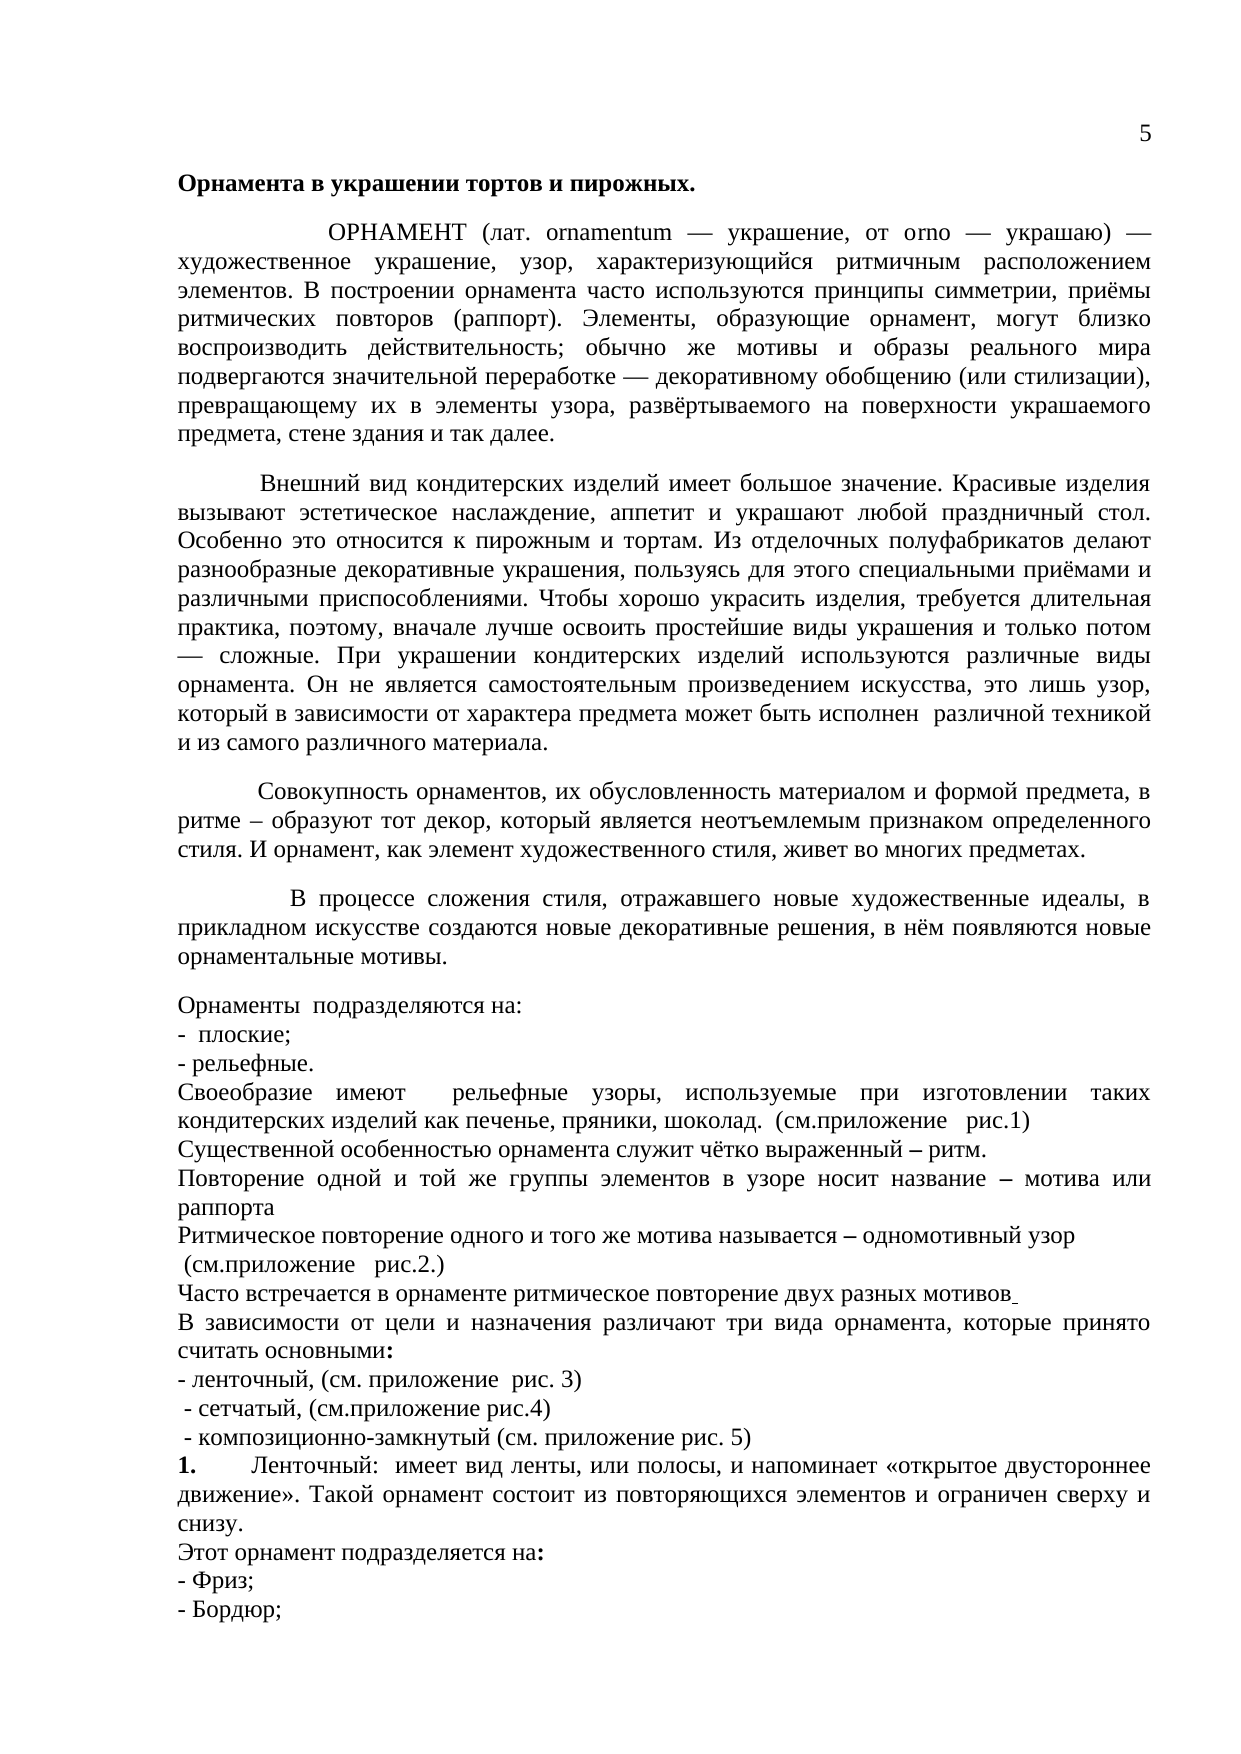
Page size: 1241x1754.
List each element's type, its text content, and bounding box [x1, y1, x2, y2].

text Внешний вид кондитерских изделий имеет большое значение. Красивые изделия вызывают эстетическое наслаждение, аппетит и украшают любой праздничный стол. Особенно это относится к пирожным и тортам. Из отделочных полуфабрикатов делают разнообразные декоративные украшения, пользуясь для этого специальными приёмами и различными приспособлениями. Чтобы хорошо украсить изделия, требуется длительная практика, поэтому, вначале лучше освоить простейшие виды украшения и только потом — сложные. При украшении кондитерских изделий используются различные виды орнамента. Он не является самостоятельным произведением искусства, это лишь узор, который в зависимости от характера предмета может быть исполнен различной техникой и из самого различного материала. [177, 468, 1152, 756]
text - рельефные. [177, 1048, 1152, 1077]
text Своеобразие имеют рельефные узоры, используемые при изготовлении таких кондитерских изделий как печенье, пряники, шоколад. (см.приложение рис.1) [177, 1077, 1152, 1134]
text - Бордюр; [177, 1594, 1152, 1623]
text Орнаменты подразделяются на: [177, 991, 1152, 1019]
text Этот орнамент подразделяется на: [177, 1537, 1152, 1566]
text - ленточный, (см. приложение рис. 3) [177, 1364, 1152, 1393]
text Часто встречается в орнаменте ритмическое повторение двух разных мотивов [177, 1278, 1152, 1307]
list Ленточный: имеет вид ленты, или полосы, и напоминает «открытое двустороннее движение». Такой орнамент состоит из повторяющихся элементов и ограничен сверху и снизу. [177, 1451, 1152, 1537]
text В процессе сложения стиля, отражавшего новые художественные идеалы, в прикладном искусстве создаются новые декоративные решения, в нём появляются новые орнаментальные мотивы. [177, 883, 1152, 970]
text Орнамента в украшении тортов и пирожных. [177, 168, 1152, 196]
text (см.приложение рис.2.) [177, 1249, 1152, 1278]
text - сетчатый, (см.приложение рис.4) [177, 1393, 1152, 1422]
text - композиционно-замкнутый (см. приложение рис. 5) [177, 1422, 1152, 1451]
text Ритмическое повторение одного и того же мотива называется – одномотивный узор [177, 1221, 1152, 1249]
text 5 [177, 118, 1152, 147]
text В зависимости от цели и назначения различают три вида орнамента, которые принято считать основными: [177, 1307, 1152, 1364]
text - Фриз; [177, 1566, 1152, 1594]
text Совокупность орнаментов, их обусловленность материалом и формой предмета, в ритме – образуют тот декор, который является неотъемлемым признаком определенного стиля. И орнамент, как элемент художественного стиля, живет во многих предметах. [177, 776, 1152, 863]
text Существенной особенностью орнамента служит чётко выраженный – ритм. [177, 1134, 1152, 1163]
text - плоские; [177, 1019, 1152, 1048]
text Повторение одной и той же группы элементов в узоре носит название – мотива или раппорта [177, 1163, 1152, 1221]
text ОРНАМЕНТ (лат. ornamentum — украшение, от оrnо — украшаю) — художественное украшение, узор, характеризующийся ритмичным расположением элементов. В построении орнамента часто используются принципы симметрии, приёмы ритмических повторов (раппорт). Элементы, образующие орнамент, могут близко воспроизводить действительность; обычно же мотивы и образы реального мира подвергаются значительной переработке — декоративному обобщению (или стилизации), превращающему их в элементы узора, развёртываемого на поверхности украшаемого предмета, стене здания и так далее. [177, 217, 1152, 447]
